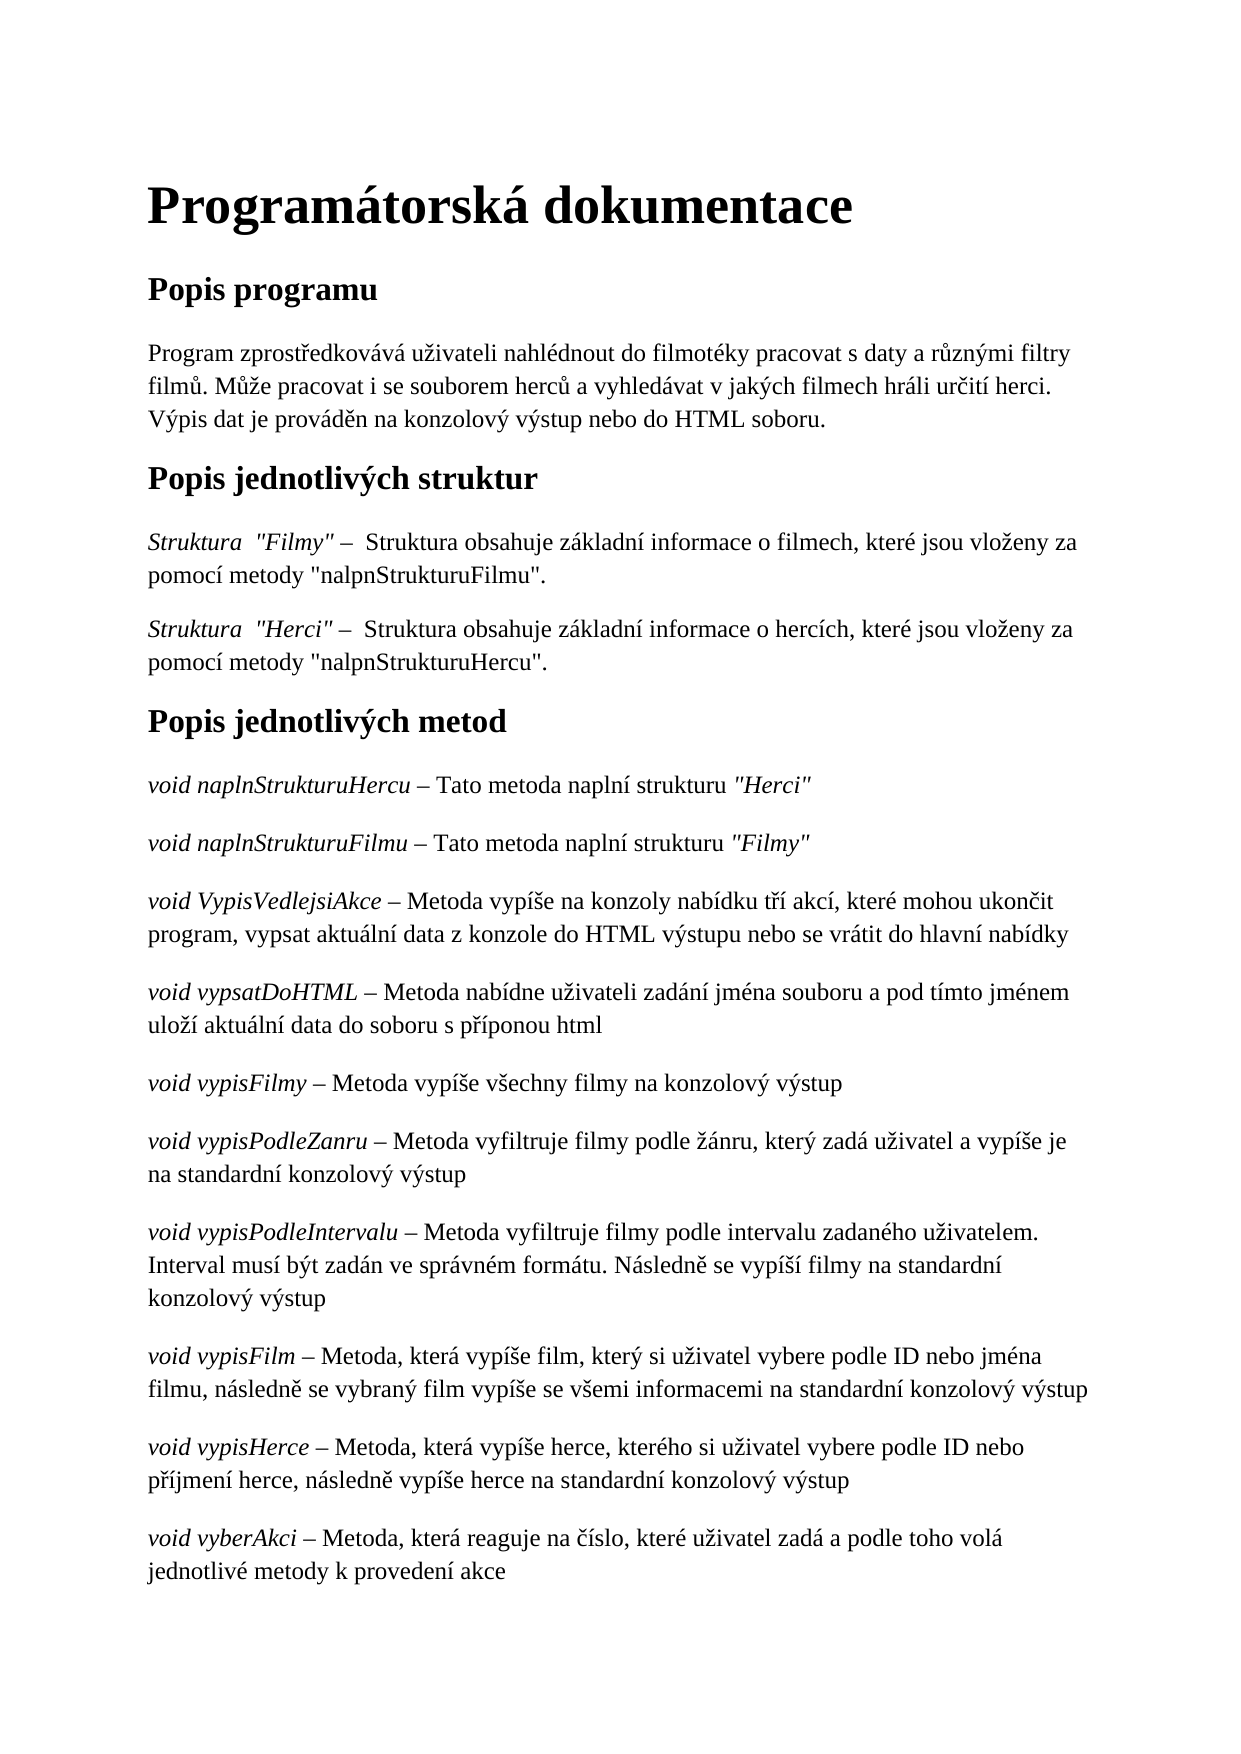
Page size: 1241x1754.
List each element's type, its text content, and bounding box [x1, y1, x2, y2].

text void vypsatDoHTML – Metoda nabídne uživateli zadání jména souboru a pod tímto jménem uloží aktuální data do soboru s příponou html [148, 977, 1093, 1039]
text void vypisFilm – Metoda, která vypíše film, který si uživatel vybere podle ID nebo jména filmu, následně se vybraný film vypíše se všemi informacemi na standardní konzolový výstup [148, 1341, 1093, 1403]
text Program zprostředkovává uživateli nahlédnout do filmotéky pracovat s daty a různými filtry filmů. Může pracovat i se souborem herců a vyhledávat v jakých filmech hráli určití herci. Výpis dat je prováděn na konzolový výstup nebo do HTML soboru. [148, 338, 1093, 433]
text void naplnStrukturuHercu – Tato metoda naplní strukturu "Herci" [148, 770, 1093, 799]
text Popis programu [148, 269, 1093, 307]
text Programátorská dokumentace [148, 173, 1093, 235]
text void naplnStrukturuFilmu – Tato metoda naplní strukturu "Filmy" [148, 828, 1093, 857]
text void vyberAkci – Metoda, která reaguje na číslo, které uživatel zadá a podle toho volá jednotlivé metody k provedení akce [148, 1523, 1093, 1585]
text void VypisVedlejsiAkce – Metoda vypíše na konzoly nabídku tří akcí, které mohou ukončit program, vypsat aktuální data z konzole do HTML výstupu nebo se vrátit do hlavní nabídky [148, 886, 1093, 948]
text Struktura "Herci" – Struktura obsahuje základní informace o hercích, které jsou vloženy za pomocí metody "nalpnStrukturuHercu". [148, 614, 1093, 676]
text Popis jednotlivých struktur [148, 458, 1093, 496]
text void vypisPodleZanru – Metoda vyfiltruje filmy podle žánru, který zadá uživatel a vypíše je na standardní konzolový výstup [148, 1126, 1093, 1188]
text void vypisHerce – Metoda, která vypíše herce, kterého si uživatel vybere podle ID nebo příjmení herce, následně vypíše herce na standardní konzolový výstup [148, 1432, 1093, 1494]
text Popis jednotlivých metod [148, 701, 1093, 739]
text void vypisPodleIntervalu – Metoda vyfiltruje filmy podle intervalu zadaného uživatelem. Interval musí být zadán ve správném formátu. Následně se vypíší filmy na standardní konzolový výstup [148, 1217, 1093, 1312]
text Struktura "Filmy" – Struktura obsahuje základní informace o filmech, které jsou vloženy za pomocí metody "nalpnStrukturuFilmu". [148, 527, 1093, 589]
text void vypisFilmy – Metoda vypíše všechny filmy na konzolový výstup [148, 1068, 1093, 1097]
